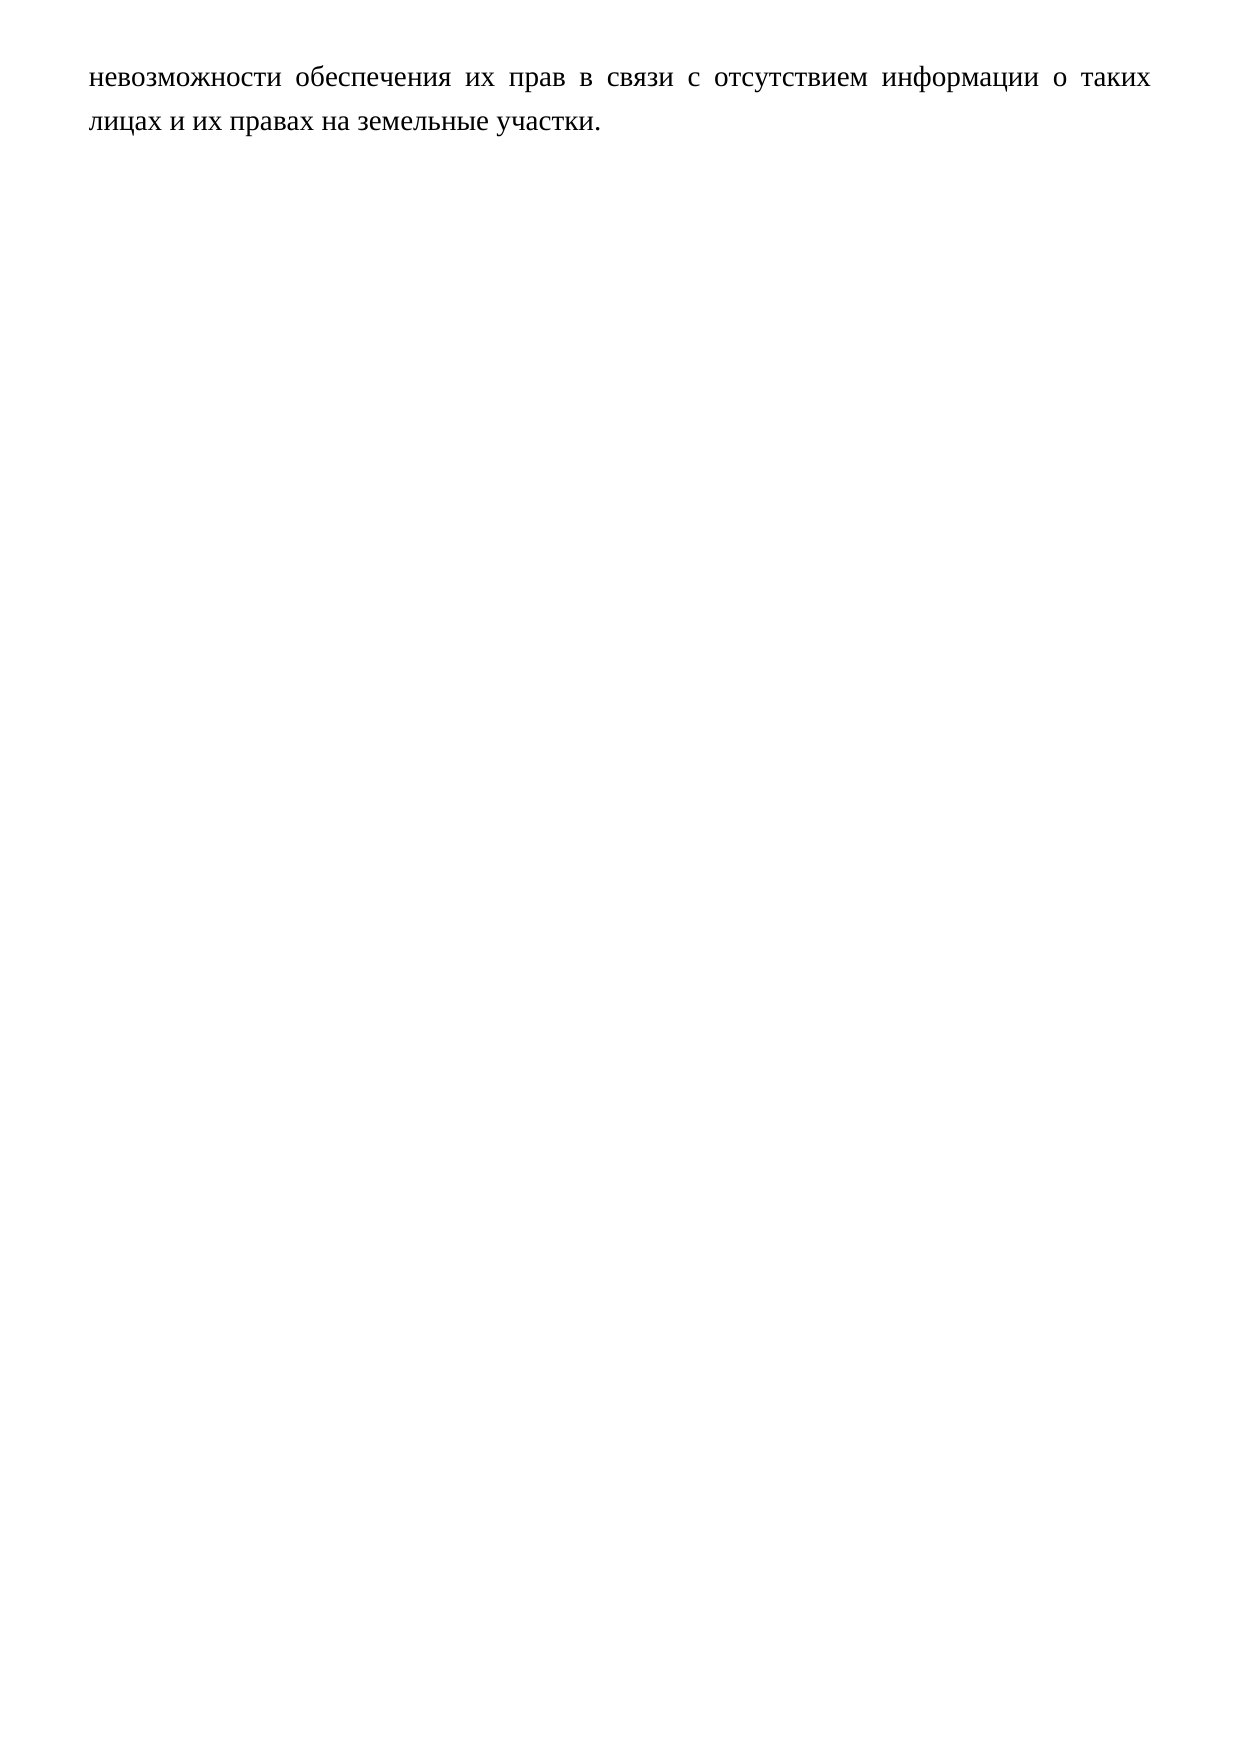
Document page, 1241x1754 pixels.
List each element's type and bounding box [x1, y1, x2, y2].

text [89, 59, 1152, 136]
